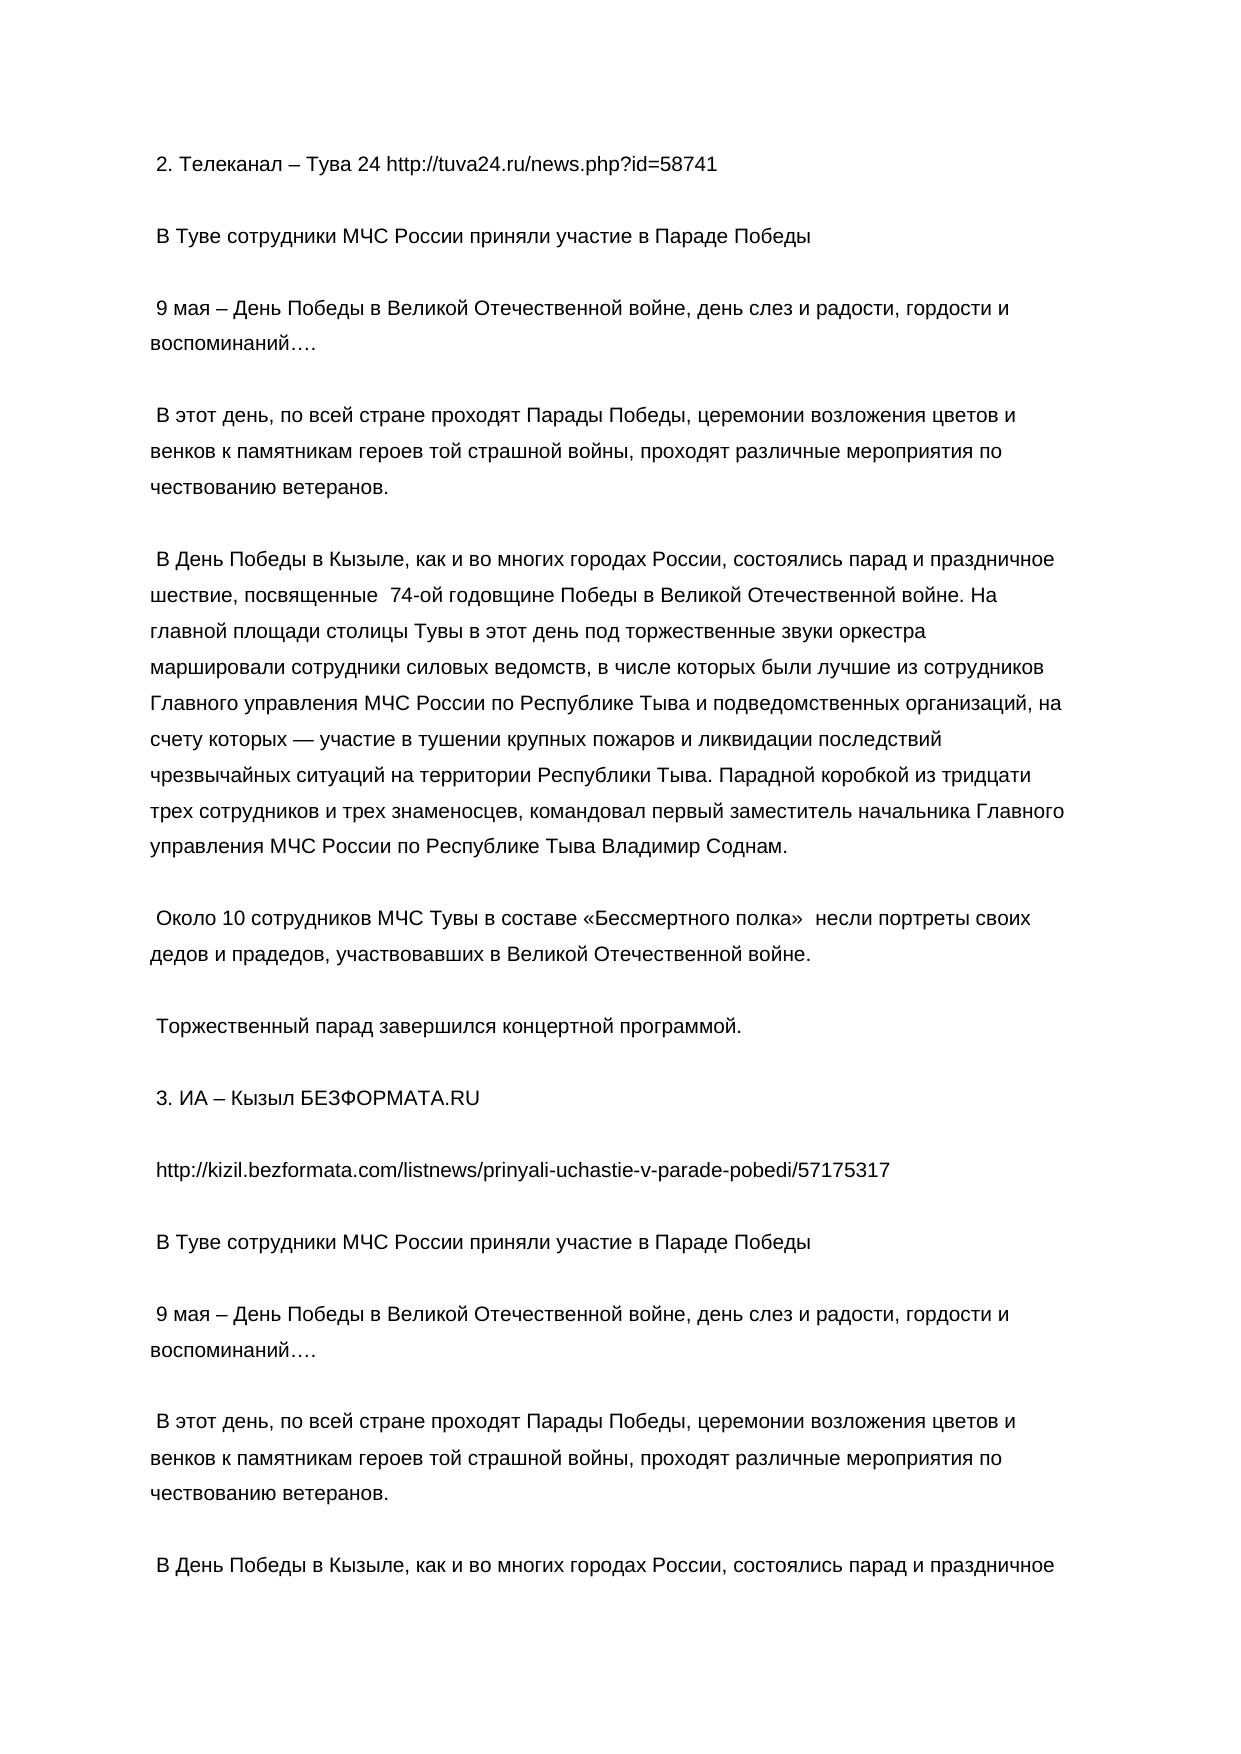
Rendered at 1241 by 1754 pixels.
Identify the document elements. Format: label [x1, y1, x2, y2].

table_cell [140, 150, 1078, 1577]
